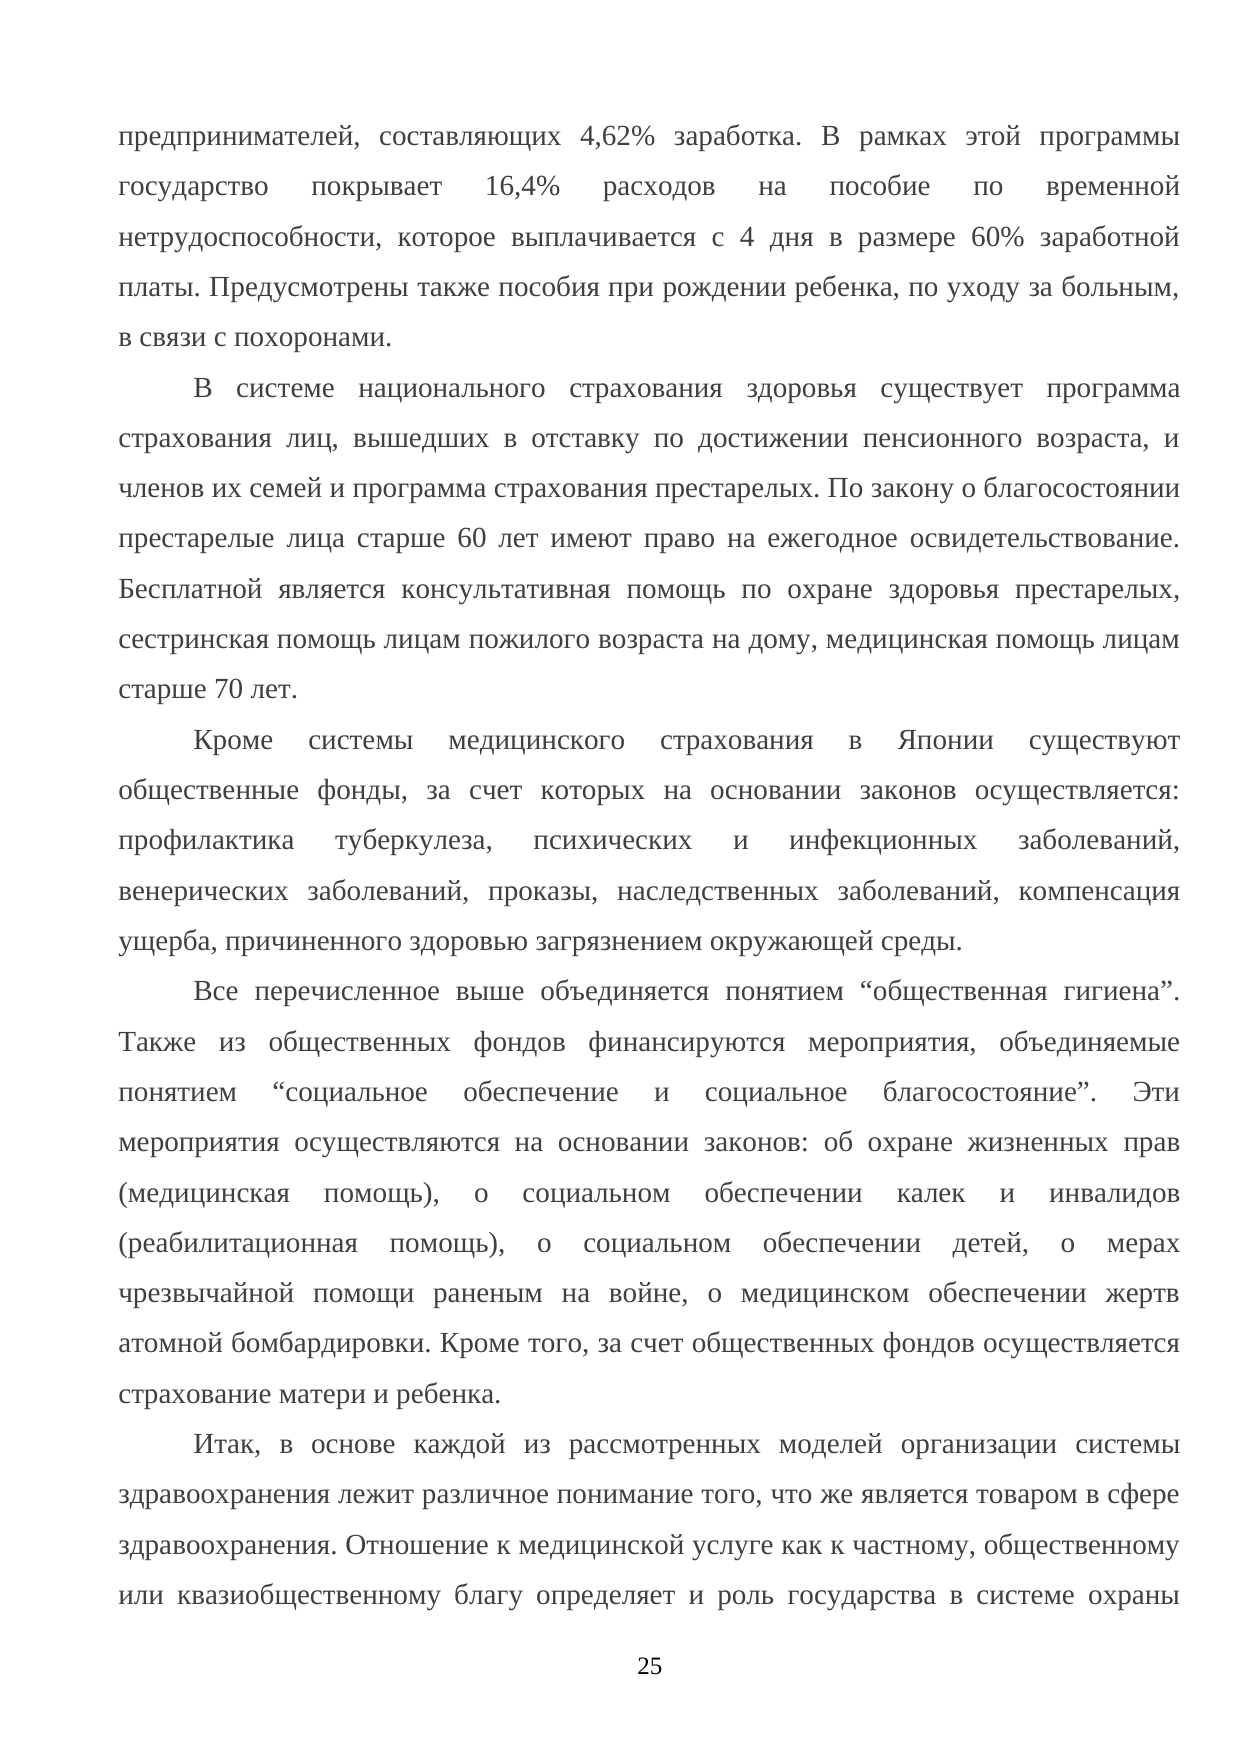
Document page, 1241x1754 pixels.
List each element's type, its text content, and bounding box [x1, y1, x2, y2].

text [118, 1426, 1181, 1611]
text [118, 118, 1181, 353]
text В системе национального страхования здоровья существует программа страхования лиц, вышедших в отставку по достижении пенсионного возраста, и членов их семей и программа страхования престарелых. По закону о благосостоянии престарелые лица старше 60 лет имеют право на ежегодное освидетельствование. Бесплатной является консультативная помощь по охране здоровья престарелых, сестринская помощь лицам пожилого возраста на дому, медицинская помощь лицам старше 70 лет. [118, 370, 1181, 705]
text Кроме системы медицинского страхования в Японии существуют общественные фонды, за счет которых на основании законов осуществляется: профилактика туберкулеза, психических и инфекционных заболеваний, венерических заболеваний, проказы, наследственных заболеваний, компенсация ущерба, причиненного здоровью загрязнением окружающей среды. [118, 722, 1181, 957]
text Все перечисленное выше объединяется понятием “общественная гигиена”. Также из общественных фондов финансируются мероприятия, объединяемые понятием “социальное обеспечение и социальное благосостояние”. Эти мероприятия осуществляются на основании законов: об охране жизненных прав (медицинская помощь), о социальном обеспечении калек и инвалидов (реабилитационная помощь), о социальном обеспечении детей, о мерах чрезвычайной помощи раненым на войне, о медицинском обеспечении жертв атомной бомбардировки. Кроме того, за счет общественных фондов осуществляется страхование матери и ребенка. [118, 973, 1181, 1409]
